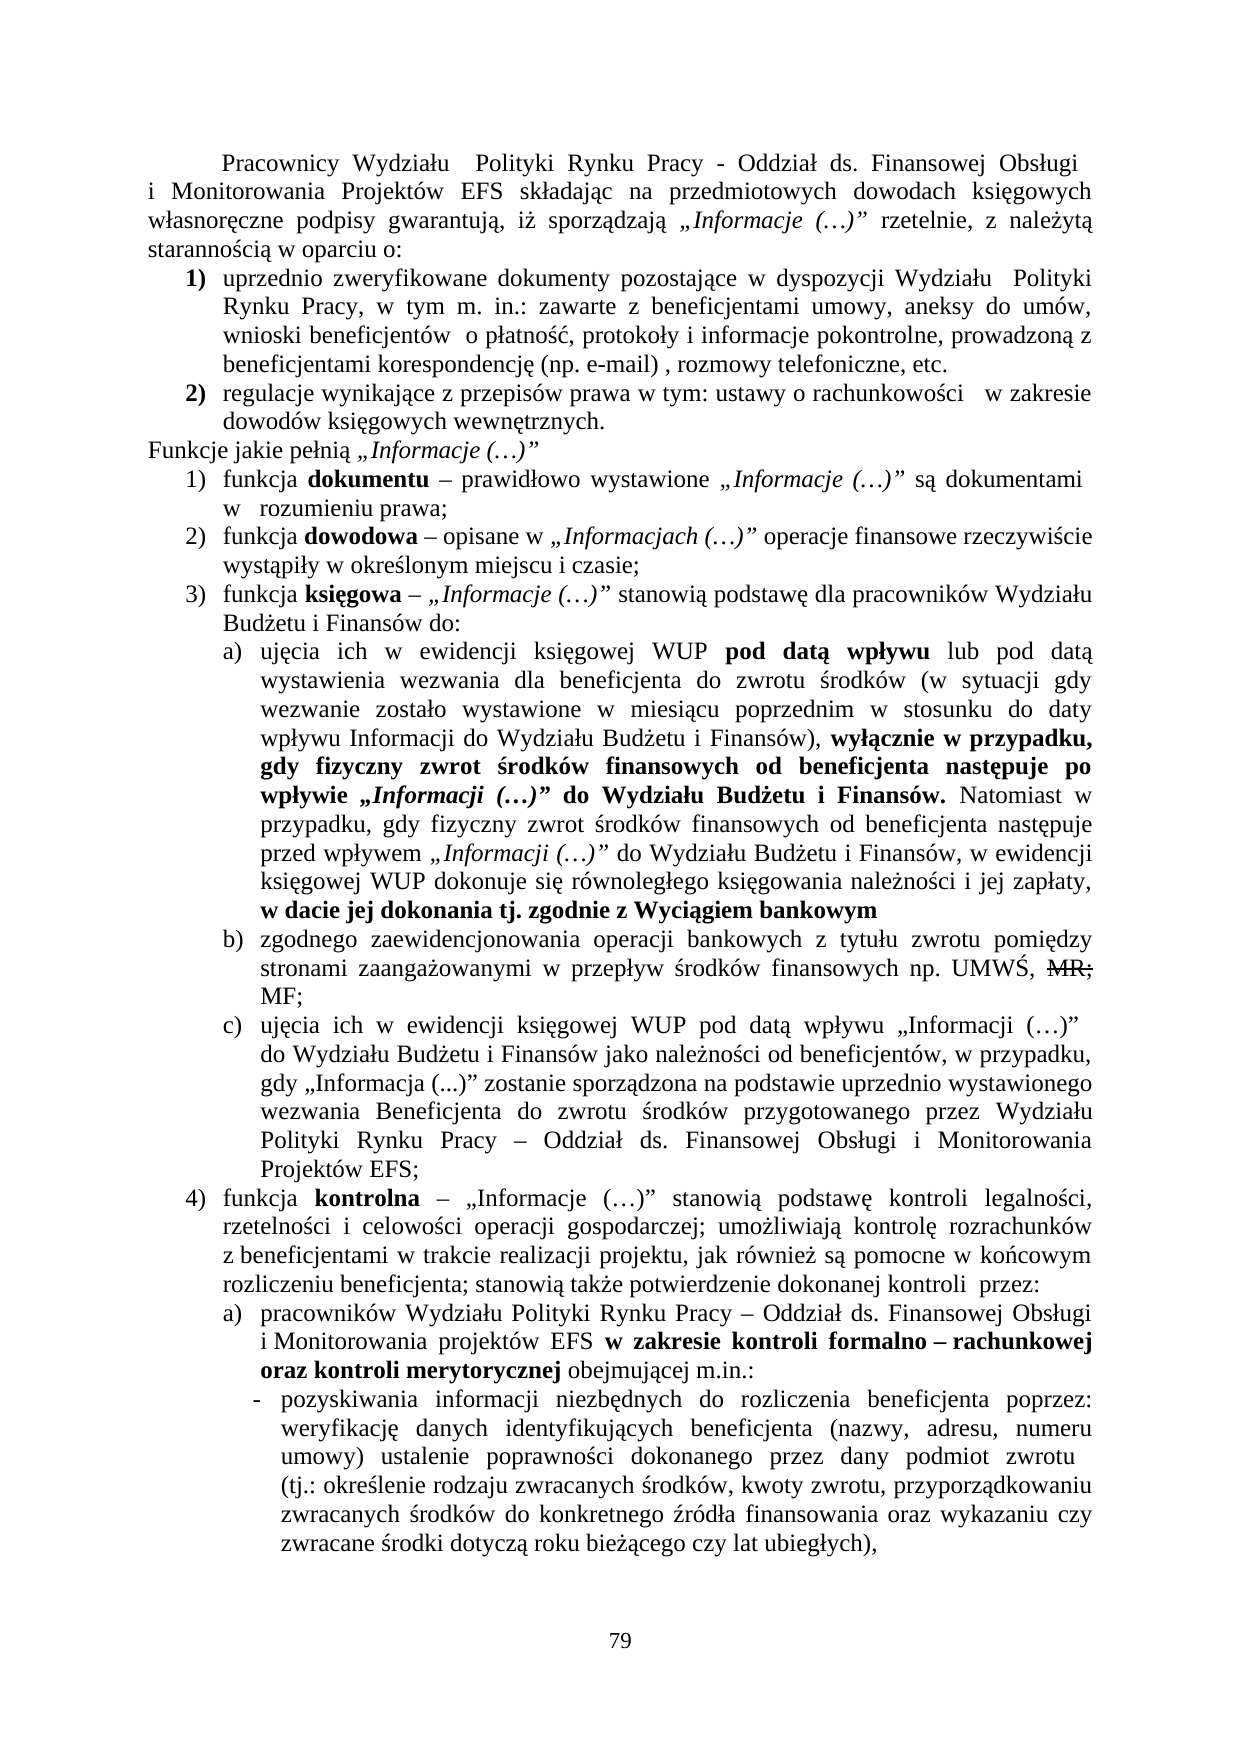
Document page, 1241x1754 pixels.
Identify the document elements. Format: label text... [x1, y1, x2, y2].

list uprzednio zweryfikowane dokumenty pozostające w dyspozycji Wydziału Polityki Rynku Pracy, w tym m. in.: zawarte z beneficjentami umowy, aneksy do umów, wnioski beneficjentów o płatność, protokoły i informacje pokontrolne, prowadzoną z beneficjentami korespondencję (np. e-mail) , rozmowy telefoniczne, etc. [185, 263, 1093, 378]
list funkcja dokumentu – prawidłowo wystawione „Informacje (…)” są dokumentami w rozumieniu prawa; [185, 464, 1093, 521]
list funkcja kontrolna – „Informacje (…)” stanowią podstawę kontroli legalności, rzetelności i celowości operacji gospodarczej; umożliwiają kontrolę rozrachunków z beneficjentami w trakcie realizacji projektu, jak również są pomocne w końcowym rozliczeniu beneficjenta; stanowią także potwierdzenie dokonanej kontroli przez: [185, 1183, 1093, 1298]
text Funkcje jakie pełnią „Informacje (…)” [148, 435, 1093, 464]
list ujęcia ich w ewidencji księgowej WUP pod datą wpływu lub pod datą wystawienia wezwania dla beneficjenta do zwrotu środków (w sytuacji gdy wezwanie zostało wystawione w miesiącu poprzednim w stosunku do daty wpływu Informacji do Wydziału Budżetu i Finansów), wyłącznie w przypadku, gdy fizyczny zwrot środków finansowych od beneficjenta następuje po wpływie „Informacji (…)” do Wydziału Budżetu i Finansów. Natomiast w przypadku, gdy fizyczny zwrot środków finansowych od beneficjenta następuje przed wpływem „Informacji (…)” do Wydziału Budżetu i Finansów, w ewidencji księgowej WUP dokonuje się równoległego księgowania należności i jej zapłaty, w dacie jej dokonania tj. zgodnie z Wyciągiem bankowym [223, 636, 1093, 924]
list pracowników Wydziału Polityki Rynku Pracy – Oddział ds. Finansowej Obsługi i Monitorowania projektów EFS w zakresie kontroli formalno – rachunkowej oraz kontroli merytorycznej obejmującej m.in.: [223, 1298, 1093, 1384]
list ujęcia ich w ewidencji księgowej WUP pod datą wpływu „Informacji (…)” do Wydziału Budżetu i Finansów jako należności od beneficjentów, w przypadku, gdy „Informacja (...)” zostanie sporządzona na podstawie uprzednio wystawionego wezwania Beneficjenta do zwrotu środków przygotowanego przez Wydziału Polityki Rynku Pracy – Oddział ds. Finansowej Obsługi i Monitorowania Projektów EFS; [223, 1010, 1093, 1183]
list zgodnego zaewidencjonowania operacji bankowych z tytułu zwrotu pomiędzy stronami zaangażowanymi w przepływ środków finansowych np. UMWŚ, MR; MF; [223, 924, 1093, 1010]
text Pracownicy Wydziału Polityki Rynku Pracy - Oddział ds. Finansowej Obsługi i Monitorowania Projektów EFS składając na przedmiotowych dowodach księgowych własnoręczne podpisy gwarantują, iż sporządzają „Informacje (…)” rzetelnie, z należytą starannością w oparciu o: [148, 148, 1093, 263]
list funkcja dowodowa – opisane w „Informacjach (…)” operacje finansowe rzeczywiście wystąpiły w określonym miejscu i czasie; [185, 521, 1093, 579]
text - pozyskiwania informacji niezbędnych do rozliczenia beneficjenta poprzez: weryfikację danych identyfikujących beneficjenta (nazwy, adresu, numeru umowy) ustalenie poprawności dokonanego przez dany podmiot zwrotu (tj.: określenie rodzaju zwracanych środków, kwoty zwrotu, przyporządkowaniu zwracanych środków do konkretnego źródła finansowania oraz wykazaniu czy zwracane środki dotyczą roku bieżącego czy lat ubiegłych), [252, 1384, 1093, 1556]
list regulacje wynikające z przepisów prawa w tym: ustawy o rachunkowości w zakresie dowodów księgowych wewnętrznych. [185, 378, 1093, 435]
list funkcja księgowa – „Informacje (…)” stanowią podstawę dla pracowników Wydziału Budżetu i Finansów do: [185, 579, 1093, 636]
